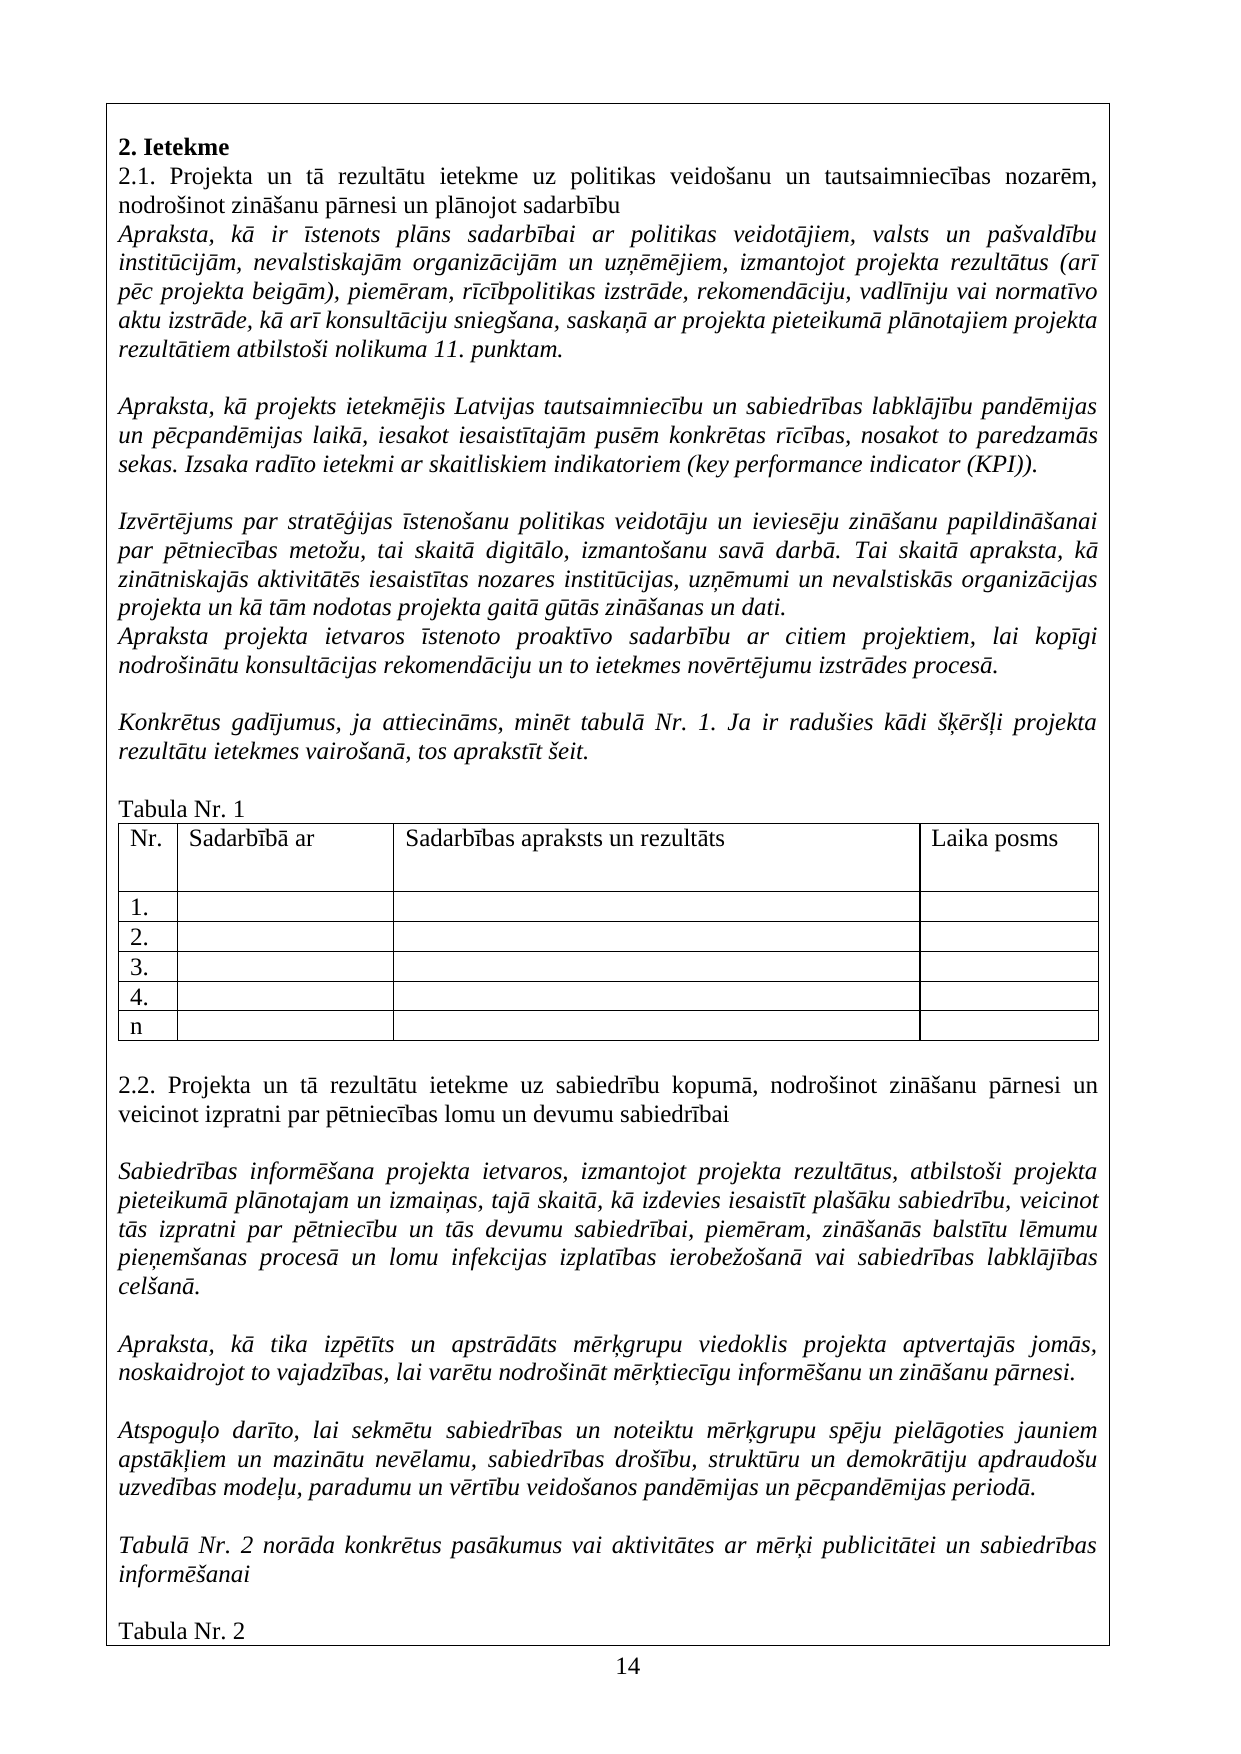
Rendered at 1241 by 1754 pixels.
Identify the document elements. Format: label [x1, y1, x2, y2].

table_header [107, 104, 1109, 1645]
